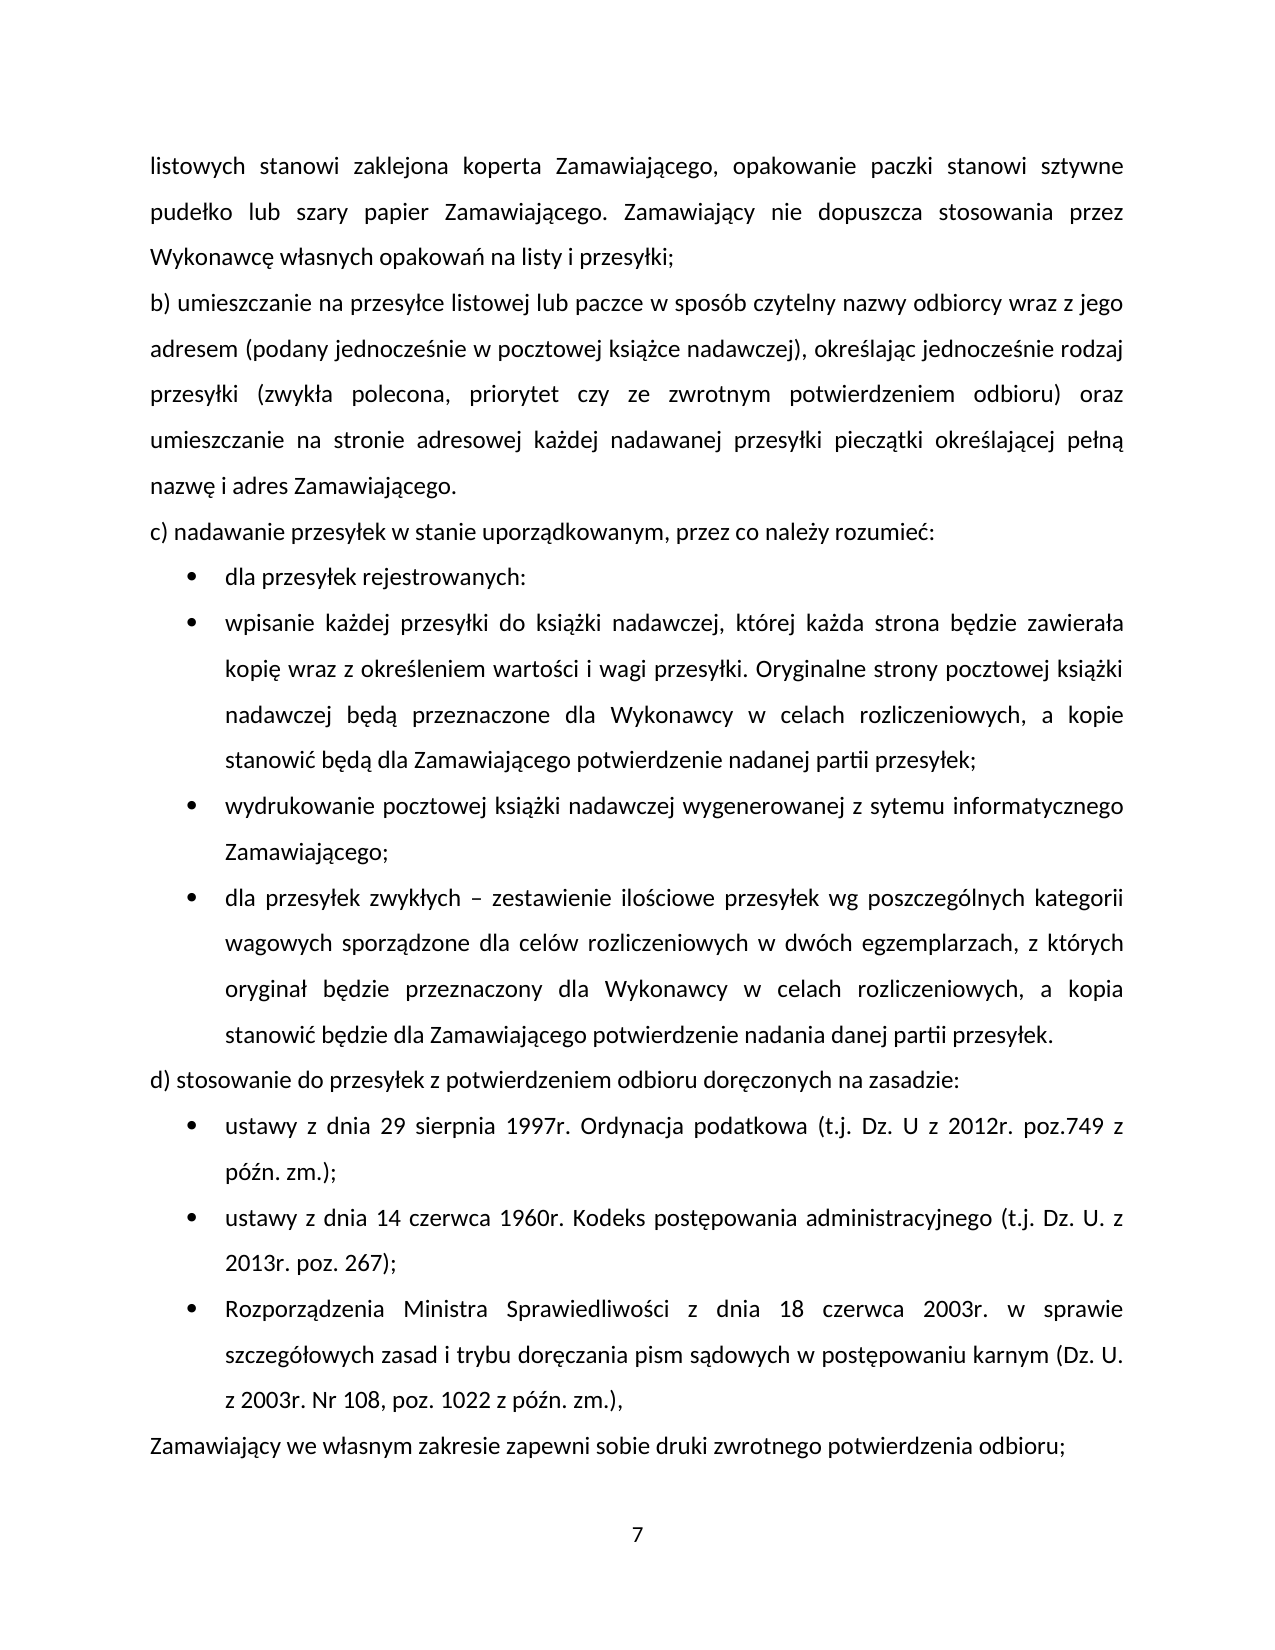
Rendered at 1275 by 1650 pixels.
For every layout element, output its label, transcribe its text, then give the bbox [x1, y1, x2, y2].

text b) umieszczanie na przesyłce listowej lub paczce w sposób czytelny nazwy odbiorcy wraz z jego adresem (podany jednocześnie w pocztowej książce nadawczej), określając jednocześnie rodzaj przesyłki (zwykła polecona, priorytet czy ze zwrotnym potwierdzeniem odbioru) oraz umieszczanie na stronie adresowej każdej nadawanej przesyłki pieczątki określającej pełną nazwę i adres Zamawiającego. [150, 287, 1125, 501]
list dla przesyłek zwykłych – zestawienie ilościowe przesyłek wg poszczególnych kategorii wagowych sporządzone dla celów rozliczeniowych w dwóch egzemplarzach, z których oryginał będzie przeznaczony dla Wykonawcy w celach rozliczeniowych, a kopia stanowić będzie dla Zamawiającego potwierdzenie nadania danej partii przesyłek. [187, 882, 1125, 1049]
text c) nadawanie przesyłek w stanie uporządkowanym, przez co należy rozumieć: [150, 516, 1125, 546]
list wpisanie każdej przesyłki do książki nadawczej, której każda strona będzie zawierała kopię wraz z określeniem wartości i wagi przesyłki. Oryginalne strony pocztowej książki nadawczej będą przeznaczone dla Wykonawcy w celach rozliczeniowych, a kopie stanowić będą dla Zamawiającego potwierdzenie nadanej partii przesyłek; [187, 607, 1125, 775]
list Rozporządzenia Ministra Sprawiedliwości z dnia 18 czerwca 2003r. w sprawie szczegółowych zasad i trybu doręczania pism sądowych w postępowaniu karnym (Dz. U. z 2003r. Nr 108, poz. 1022 z późn. zm.), [187, 1293, 1125, 1415]
text Zamawiający we własnym zakresie zapewni sobie druki zwrotnego potwierdzenia odbioru; [150, 1430, 1125, 1461]
list wydrukowanie pocztowej książki nadawczej wygenerowanej z sytemu informatycznego Zamawiającego; [187, 790, 1125, 866]
list dla przesyłek rejestrowanych: [187, 562, 1125, 592]
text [150, 150, 1125, 272]
list ustawy z dnia 29 sierpnia 1997r. Ordynacja podatkowa (t.j. Dz. U z 2012r. poz.749 z późn. zm.); [187, 1110, 1125, 1187]
text d) stosowanie do przesyłek z potwierdzeniem odbioru doręczonych na zasadzie: [150, 1064, 1125, 1095]
list ustawy z dnia 14 czerwca 1960r. Kodeks postępowania administracyjnego (t.j. Dz. U. z 2013r. poz. 267); [187, 1202, 1125, 1278]
